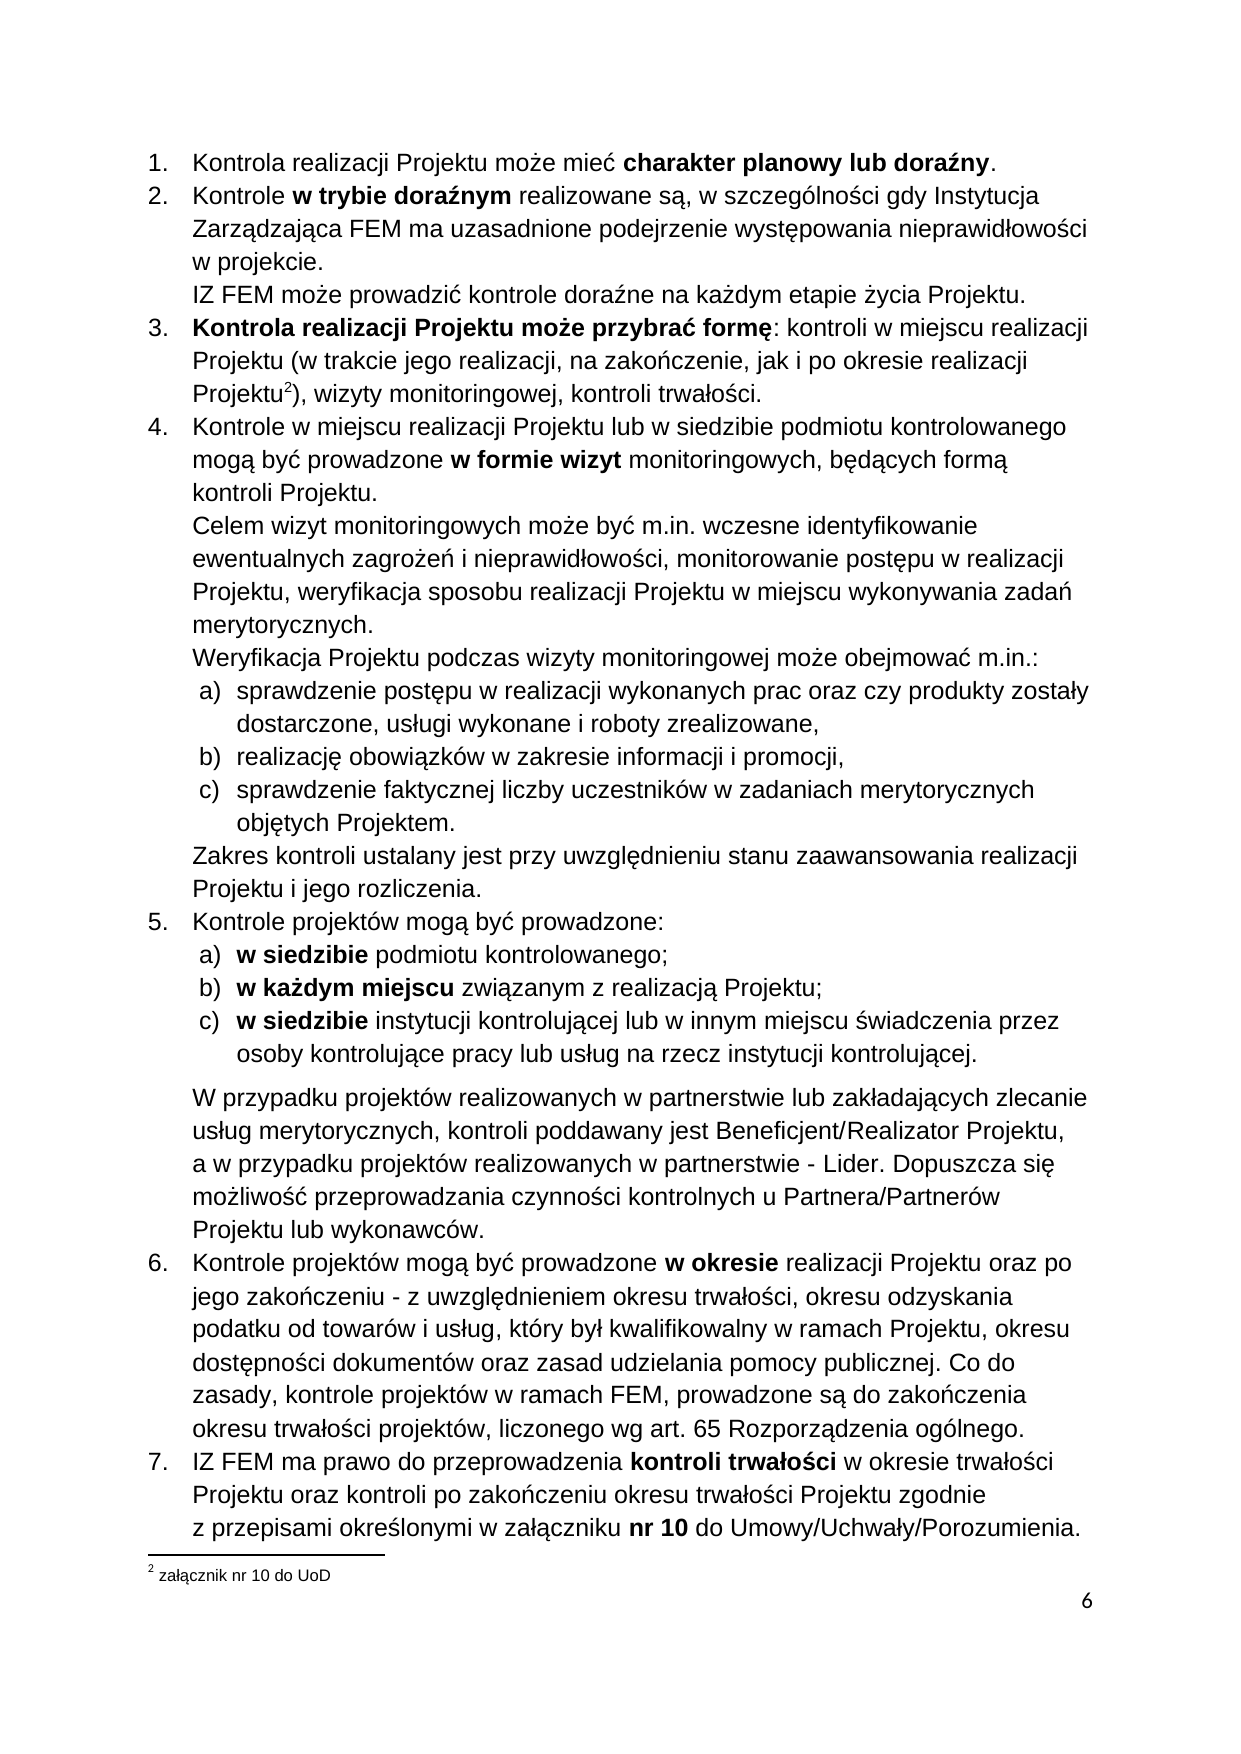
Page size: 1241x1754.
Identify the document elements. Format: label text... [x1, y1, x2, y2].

list Kontrole w miejscu realizacji Projektu lub w siedzibie podmiotu kontrolowanego mogą być prowadzone w formie wizyt monitoringowych, będących formą kontroli Projektu. [148, 412, 1092, 507]
list sprawdzenie faktycznej liczby uczestników w zadaniach merytorycznych objętych Projektem. [199, 775, 1092, 837]
list realizację obowiązków w zakresie informacji i promocji, [199, 742, 1092, 771]
list w siedzibie instytucji kontrolującej lub w innym miejscu świadczenia przez osoby kontrolujące pracy lub usług na rzecz instytucji kontrolującej. [199, 1006, 1092, 1068]
list Celem wizyt monitoringowych może być m.in. wczesne identyfikowanie ewentualnych zagrożeń i nieprawidłowości, monitorowanie postępu w realizacji Projektu, weryfikacja sposobu realizacji Projektu w miejscu wykonywania zadań merytorycznych. [192, 511, 1092, 639]
text Zakres kontroli ustalany jest przy uwzględnieniu stanu zaawansowania realizacji Projektu i jego rozliczenia. [192, 841, 1092, 903]
list Kontrola realizacji Projektu może przybrać formę: kontroli w miejscu realizacji Projektu (w trakcie jego realizacji, na zakończenie, jak i po okresie realizacji Projektu), wizyty monitoringowej, kontroli trwałości. [148, 313, 1092, 408]
list IZ FEM ma prawo do przeprowadzenia kontroli trwałości w okresie trwałości Projektu oraz kontroli po zakończeniu okresu trwałości Projektu zgodnie z przepisami określonymi w załączniku nr 10 do Umowy/Uchwały/Porozumienia. [148, 1447, 1092, 1541]
list w siedzibie podmiotu kontrolowanego; [199, 940, 1092, 969]
list IZ FEM może prowadzić kontrole doraźne na każdym etapie życia Projektu. [192, 280, 1092, 308]
list Kontrole projektów mogą być prowadzone: [148, 907, 1092, 936]
list sprawdzenie postępu w realizacji wykonanych prac oraz czy produkty zostały dostarczone, usługi wykonane i roboty zrealizowane, [199, 676, 1092, 738]
list w każdym miejscu związanym z realizacją Projektu; [199, 973, 1092, 1002]
list Kontrole projektów mogą być prowadzone w okresie realizacji Projektu oraz po jego zakończeniu - z uwzględnieniem okresu trwałości, okresu odzyskania podatku od towarów i usług, który był kwalifikowalny w ramach Projektu, okresu dostępności dokumentów oraz zasad udzielania pomocy publicznej. Co do zasady, kontrole projektów w ramach FEM, prowadzone są do zakończenia okresu trwałości projektów, liczonego wg art. 65 Rozporządzenia ogólnego. [148, 1248, 1092, 1442]
list Kontrole w trybie doraźnym realizowane są, w szczególności gdy Instytucja Zarządzająca FEM ma uzasadnione podejrzenie występowania nieprawidłowości w projekcie. [148, 181, 1092, 276]
list Weryfikacja Projektu podczas wizyty monitoringowej może obejmować m.in.: [192, 643, 1092, 672]
list Kontrola realizacji Projektu może mieć charakter planowy lub doraźny. [148, 148, 1092, 176]
text W przypadku projektów realizowanych w partnerstwie lub zakładających zlecanie usług merytorycznych, kontroli poddawany jest Beneficjent/Realizator Projektu, a w przypadku projektów realizowanych w partnerstwie - Lider. Dopuszcza się możliwość przeprowadzania czynności kontrolnych u Partnera/Partnerów Projektu lub wykonawców. [192, 1083, 1092, 1244]
